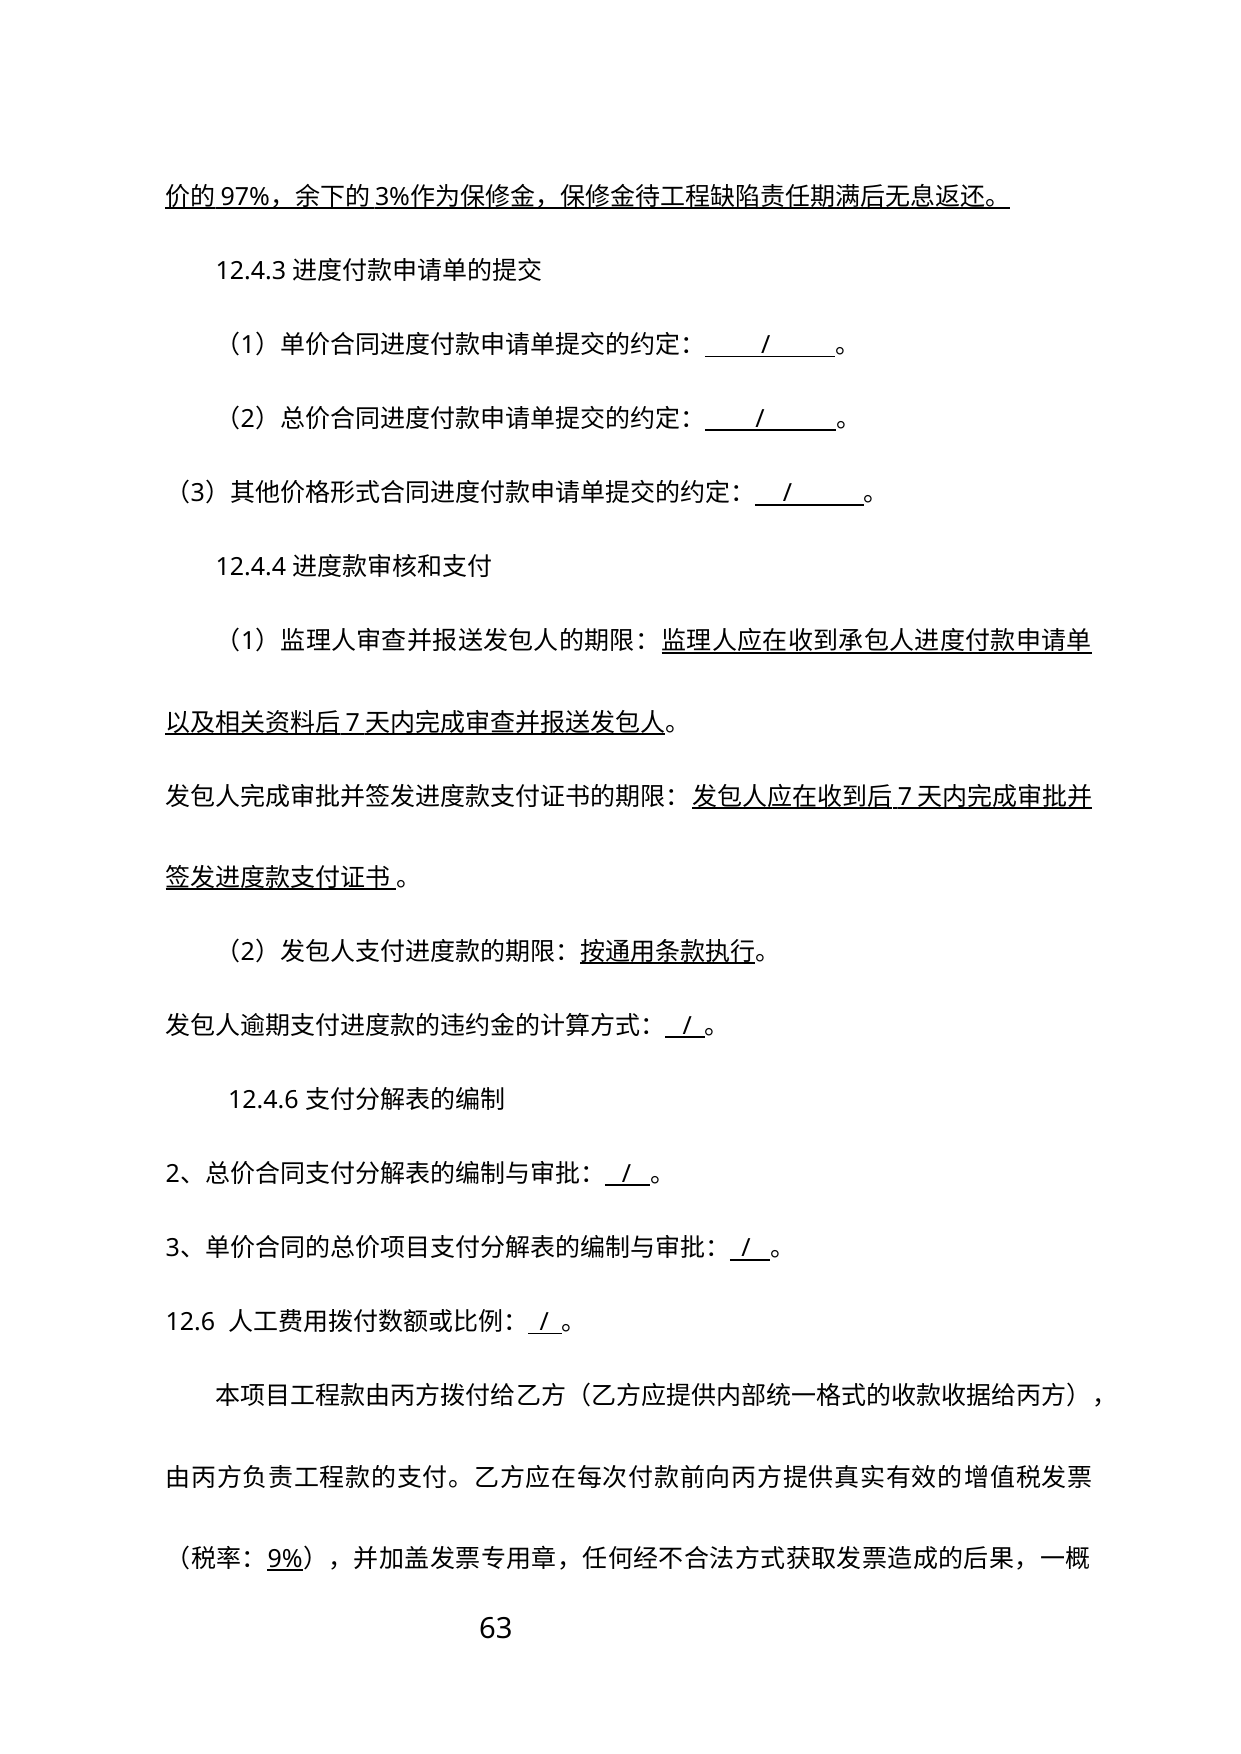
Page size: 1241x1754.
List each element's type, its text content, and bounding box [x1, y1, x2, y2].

text 12.4.4 进度款审核和支付 [165, 532, 1092, 597]
text （1）单价合同进度付款申请单提交的约定： / 。 [165, 310, 1092, 375]
text 2、总价合同支付分解表的编制与审批： / 。 [165, 1139, 1092, 1204]
text 3、单价合同的总价项目支付分解表的编制与审批： / 。 [165, 1213, 1092, 1278]
text （1）监理人审查并报送发包人的期限：监理人应在收到承包人进度付款申请单以及相关资料后7天内完成审查并报送发包人。 [165, 606, 1092, 753]
text （2）总价合同进度付款申请单提交的约定： / 。 [165, 384, 1092, 449]
text 发包人逾期支付进度款的违约金的计算方式： / 。 [165, 991, 1092, 1056]
text 12.6 人工费用拨付数额或比例： / 。 [165, 1287, 1092, 1352]
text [165, 1361, 1092, 1589]
text （2）发包人支付进度款的期限：按通用条款执行。 [165, 917, 1092, 982]
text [165, 162, 1092, 227]
text 12.4.3 进度付款申请单的提交 [165, 236, 1092, 301]
text 12.4.6 支付分解表的编制 [165, 1065, 1092, 1130]
text （3）其他价格形式合同进度付款申请单提交的约定： / 。 [165, 458, 1092, 523]
text 发包人完成审批并签发进度款支付证书的期限：发包人应在收到后7天内完成审批并签发进度款支付证书 。 [165, 762, 1092, 908]
